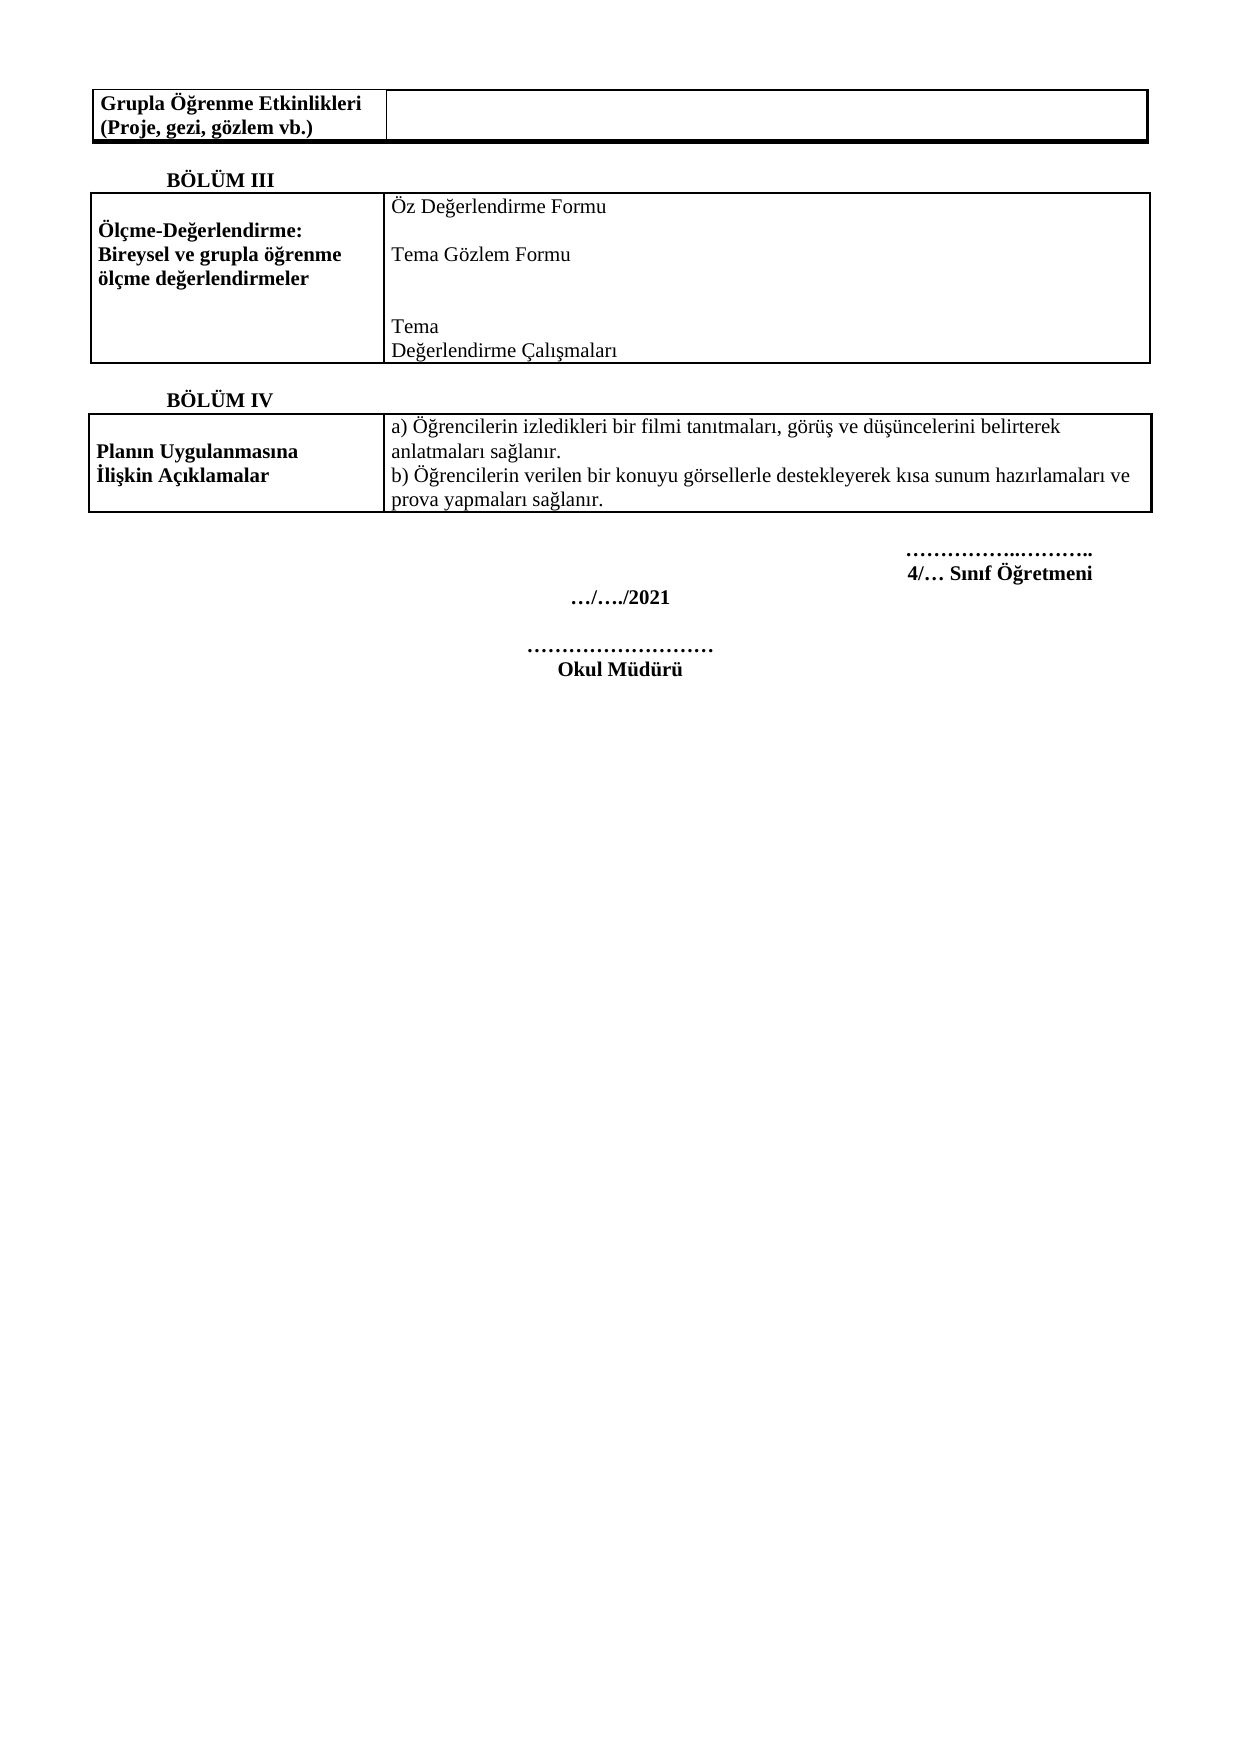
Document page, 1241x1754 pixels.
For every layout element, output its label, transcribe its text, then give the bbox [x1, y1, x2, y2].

table_header Planın Uygulanmasına İlişkin Açıklamalar [90, 415, 383, 511]
table_cell [387, 91, 1146, 139]
table_header Öz Değerlendirme Formu Tema Gözlem Formu Tema Değerlendirme Çalışmaları [385, 194, 1149, 362]
table_header a) Öğrencilerin izledikleri bir filmi tanıtmaları, görüş ve düşüncelerini belirterek anlatmaları sağlanır. b) Öğrencilerin verilen bir konuyu görsellerle destekleyerek kısa sunum hazırlamaları ve prova yapmaları sağlanır. [385, 415, 1150, 511]
subtitle BÖLÜM III [148, 168, 1092, 192]
text 4/… Sınıf Öğretmeni [148, 561, 1092, 585]
text …/…./2021 [148, 585, 1092, 609]
text ……………………… [148, 633, 1092, 657]
text Okul Müdürü [148, 657, 1092, 681]
text ……………..……….. [148, 537, 1092, 561]
subtitle BÖLÜM IV [148, 388, 1092, 412]
table_header Ölçme-Değerlendirme: Bireysel ve grupla öğrenme ölçme değerlendirmeler [92, 194, 383, 362]
table_cell Grupla Öğrenme Etkinlikleri (Proje, gezi, gözlem vb.) [94, 90, 386, 139]
